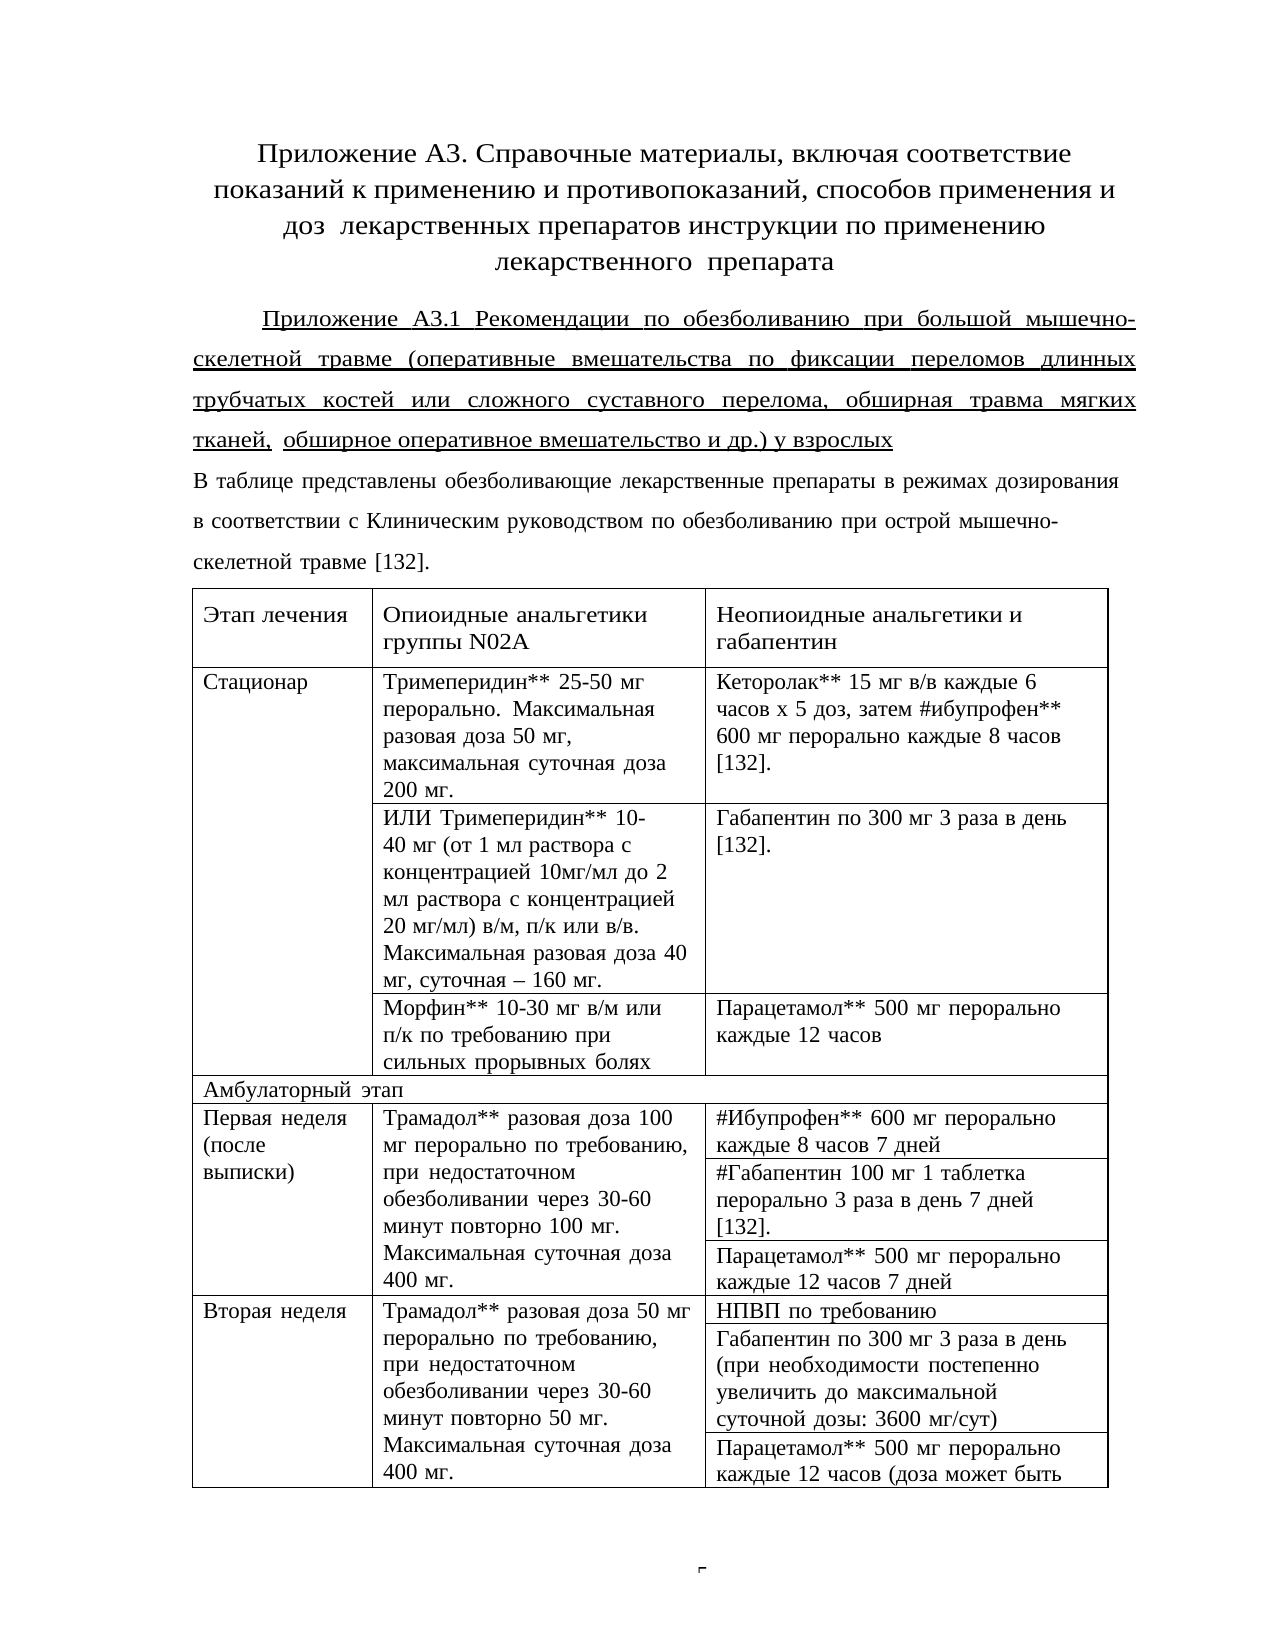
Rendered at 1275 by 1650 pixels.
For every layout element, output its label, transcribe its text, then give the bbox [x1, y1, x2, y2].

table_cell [373, 1296, 705, 1487]
table_cell НПВП по требованию [706, 1296, 1107, 1323]
text Приложение А3.1 Рекомендации по обезболиванию при большой мышечно- скелетной травме (оперативные вмешательства по фиксации переломов длинных трубчатых костей или сложного суставного перелома, обширная травма мягких тканей, обширное оперативное вмешательство и др.) у взрослых [193, 305, 1136, 368]
table_cell Вторая неделя [193, 1296, 372, 1487]
table_cell Кеторолак** 15 мг в/в каждые 6 часов х 5 доз, затем #ибупрофен** 600 мг перорально каждые 8 часов [132]. [706, 668, 1107, 803]
table_cell #Ибупрофен** 600 мг перорально каждые 8 часов 7 дней [706, 1104, 1107, 1158]
table_cell Трамадол** разовая доза 100 мг перорально по требованию, при недостаточном обезболивании через 30-60 минут повторно 100 мг. Максимальная суточная доза 400 мг. [373, 1104, 705, 1295]
text Приложение А3.1 Рекомендации по обезболиванию при большой мышечно- скелетной травме (оперативные вмешательства по фиксации переломов длинных трубчатых костей или сложного суставного перелома, обширная травма мягких тканей, обширное оперативное вмешательство и др.) у взрослых [193, 411, 1136, 452]
table_cell Парацетамол** 500 мг перорально каждые 12 часов [706, 994, 1107, 1075]
table_cell Морфин** 10-30 мг в/м или п/к по требованию при сильных прорывных болях [373, 994, 705, 1075]
table_cell Габапентин по 300 мг 3 раза в день (при необходимости постепенно увеличить до максимальной суточной дозы: 3600 мг/сут) [706, 1324, 1107, 1432]
table_cell Парацетамол** 500 мг перорально каждые 12 часов (доза может быть [706, 1433, 1107, 1487]
table_cell ИЛИ Тримеперидин** 10- 40 мг (от 1 мл раствора с концентрацией 10мг/мл до 2 мл раствора с концентрацией 20 мг/мл) в/м, п/к или в/в. Максимальная разовая доза 40 мг, суточная – 160 мг. [373, 804, 705, 993]
table_cell Амбулаторный этап [193, 1076, 1107, 1103]
text Приложение А3.1 Рекомендации по обезболиванию при большой мышечно- скелетной травме (оперативные вмешательства по фиксации переломов длинных трубчатых костей или сложного суставного перелома, обширная травма мягких тканей, обширное оперативное вмешательство и др.) у взрослых [193, 371, 1136, 409]
table_header Этап лечения [193, 589, 372, 667]
subtitle Приложение А3. Справочные материалы, включая соответствие показаний к применению и противопоказаний, способов применения и доз лекарственных препаратов инструкции по применению лекарственного препарата [198, 137, 1130, 277]
text В таблице представлены обезболивающие лекарственные препараты в режимах дозирования в соответствии с Клиническим руководством по обезболиванию при острой мышечно- скелетной травме [132]. [193, 467, 1123, 574]
table_cell #Габапентин 100 мг 1 таблетка перорально 3 раза в день 7 дней [132]. [706, 1159, 1107, 1240]
table_cell Тримеперидин** 25-50 мг перорально. Максимальная разовая доза 50 мг, максимальная суточная доза 200 мг. [373, 668, 705, 803]
table_cell Парацетамол** 500 мг перорально каждые 12 часов 7 дней [706, 1241, 1107, 1295]
table_header Опиоидные анальгетики группы N02A [373, 589, 705, 667]
table_header Неопиоидные анальгетики и габапентин [706, 589, 1107, 667]
table_cell Первая неделя (после выписки) [193, 1104, 372, 1295]
table_cell Стационар [193, 668, 372, 1075]
table_cell Габапентин по 300 мг 3 раза в день [132]. [706, 804, 1107, 993]
